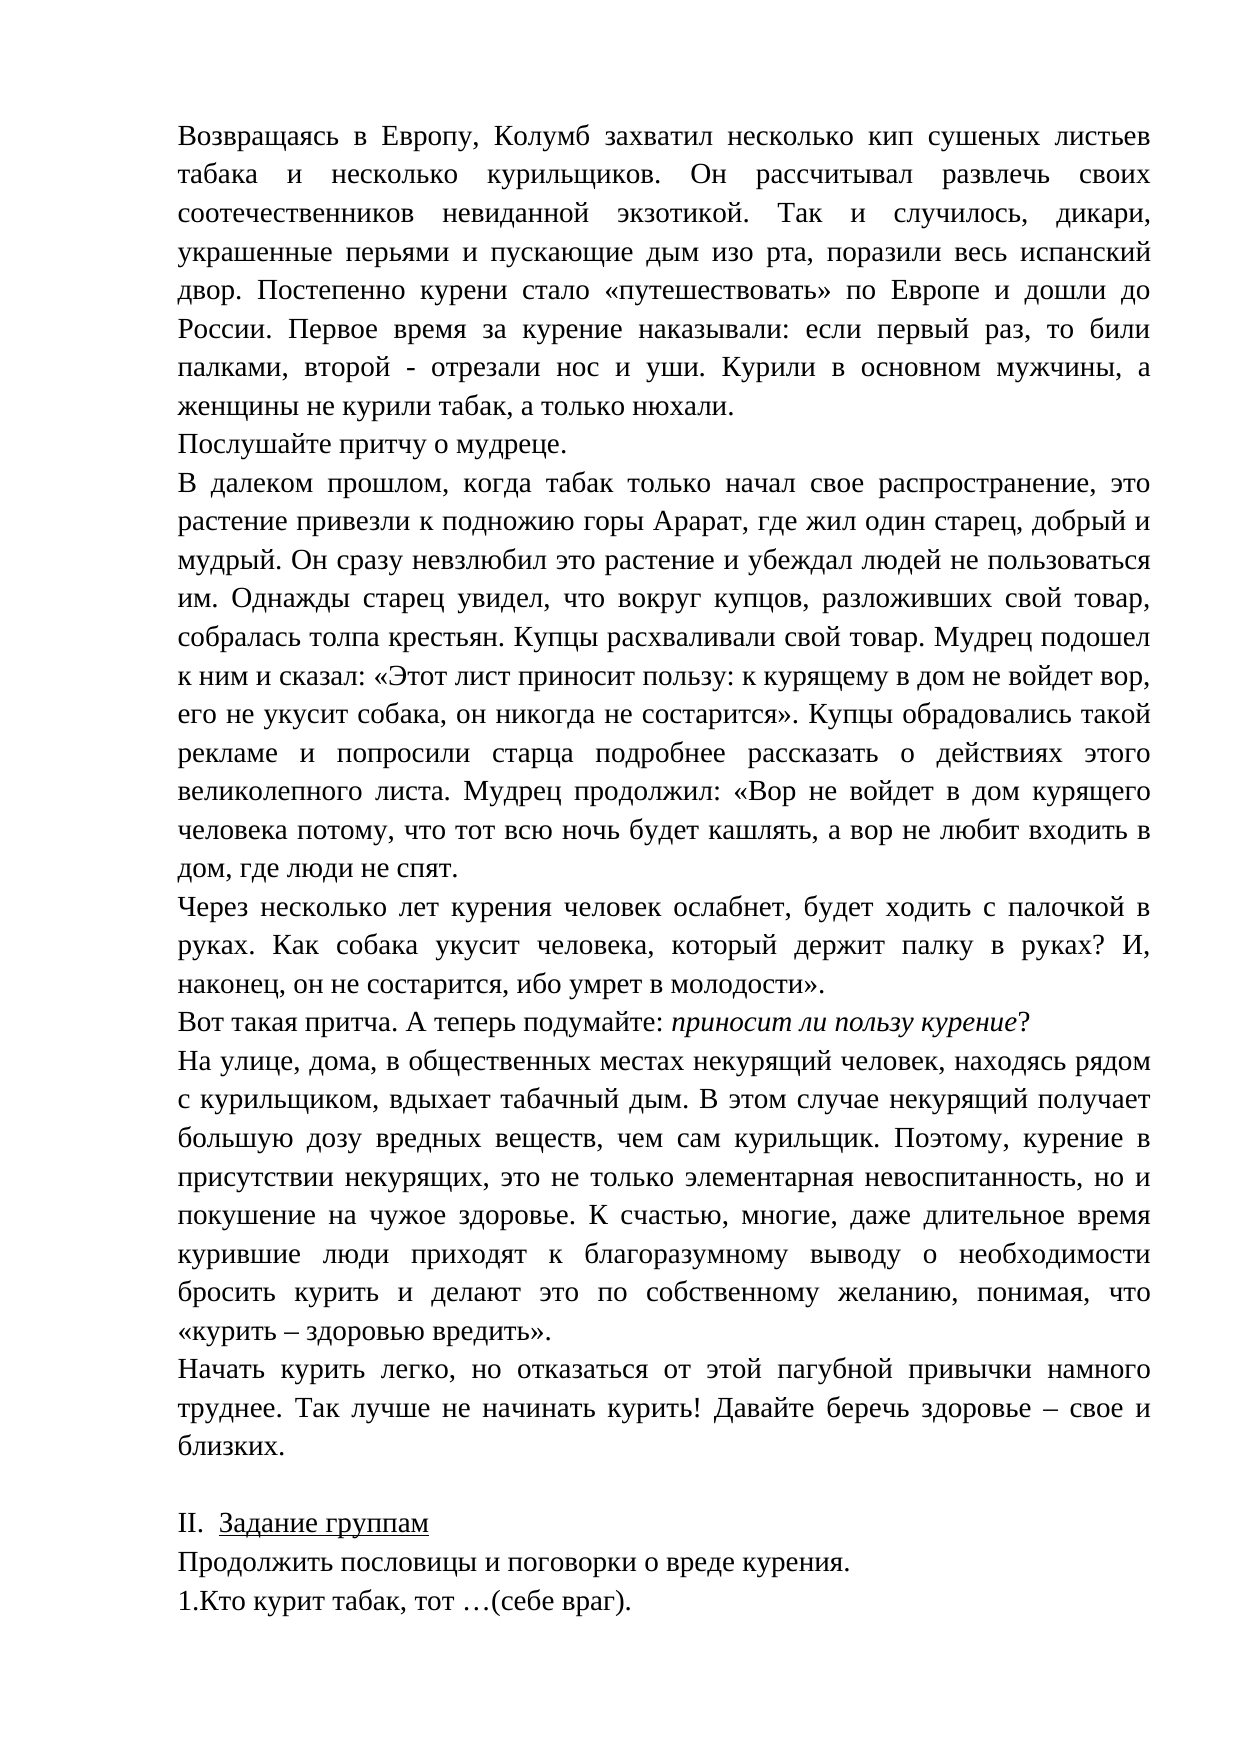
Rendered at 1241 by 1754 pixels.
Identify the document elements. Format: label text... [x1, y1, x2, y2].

text II. Задание группам [177, 1506, 1152, 1539]
text Начать курить легко, но отказаться от этой пагубной привычки намного труднее. Так лучше не начинать курить! Давайте беречь здоровье – свое и близких. [177, 1351, 1152, 1462]
text На улице, дома, в общественных местах некурящий человек, находясь рядом с курильщиком, вдыхает табачный дым. В этом случае некурящий получает большую дозу вредных веществ, чем сам курильщик. Поэтому, курение в присутствии некурящих, это не только элементарная невоспитанность, но и покушение на чужое здоровье. К счастью, многие, даже длительное время курившие люди приходят к благоразумному выводу о необходимости бросить курить и делают это по собственному желанию, понимая, что «курить – здоровью вредить». [177, 1043, 1152, 1346]
text Вот такая притча. А теперь подумайте: приносит ли пользу курение? [177, 1004, 1152, 1038]
text Через несколько лет курения человек ослабнет, будет ходить с палочкой в руках. Как собака укусит человека, который держит палку в руках? И, наконец, он не состарится, ибо умрет в молодости». [177, 889, 1152, 999]
text Продолжить пословицы и поговорки о вреде курения. [177, 1544, 1152, 1578]
text Послушайте притчу о мудреце. [177, 426, 1152, 460]
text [177, 118, 1152, 421]
text 1.Кто курит табак, тот …(себе враг). [177, 1583, 1152, 1616]
text В далеком прошлом, когда табак только начал свое распространение, это растение привезли к подножию горы Арарат, где жил один старец, добрый и мудрый. Он сразу невзлюбил это растение и убеждал людей не пользоваться им. Однажды старец увидел, что вокруг купцов, разложивших свой товар, собралась толпа крестьян. Купцы расхваливали свой товар. Мудрец подошел к ним и сказал: «Этот лист приносит пользу: к курящему в дом не войдет вор, его не укусит собака, он никогда не состарится». Купцы обрадовались такой рекламе и попросили старца подробнее рассказать о действиях этого великолепного листа. Мудрец продолжил: «Вор не войдет в дом курящего человека потому, что тот всю ночь будет кашлять, а вор не любит входить в дом, где люди не спят. [177, 465, 1152, 884]
